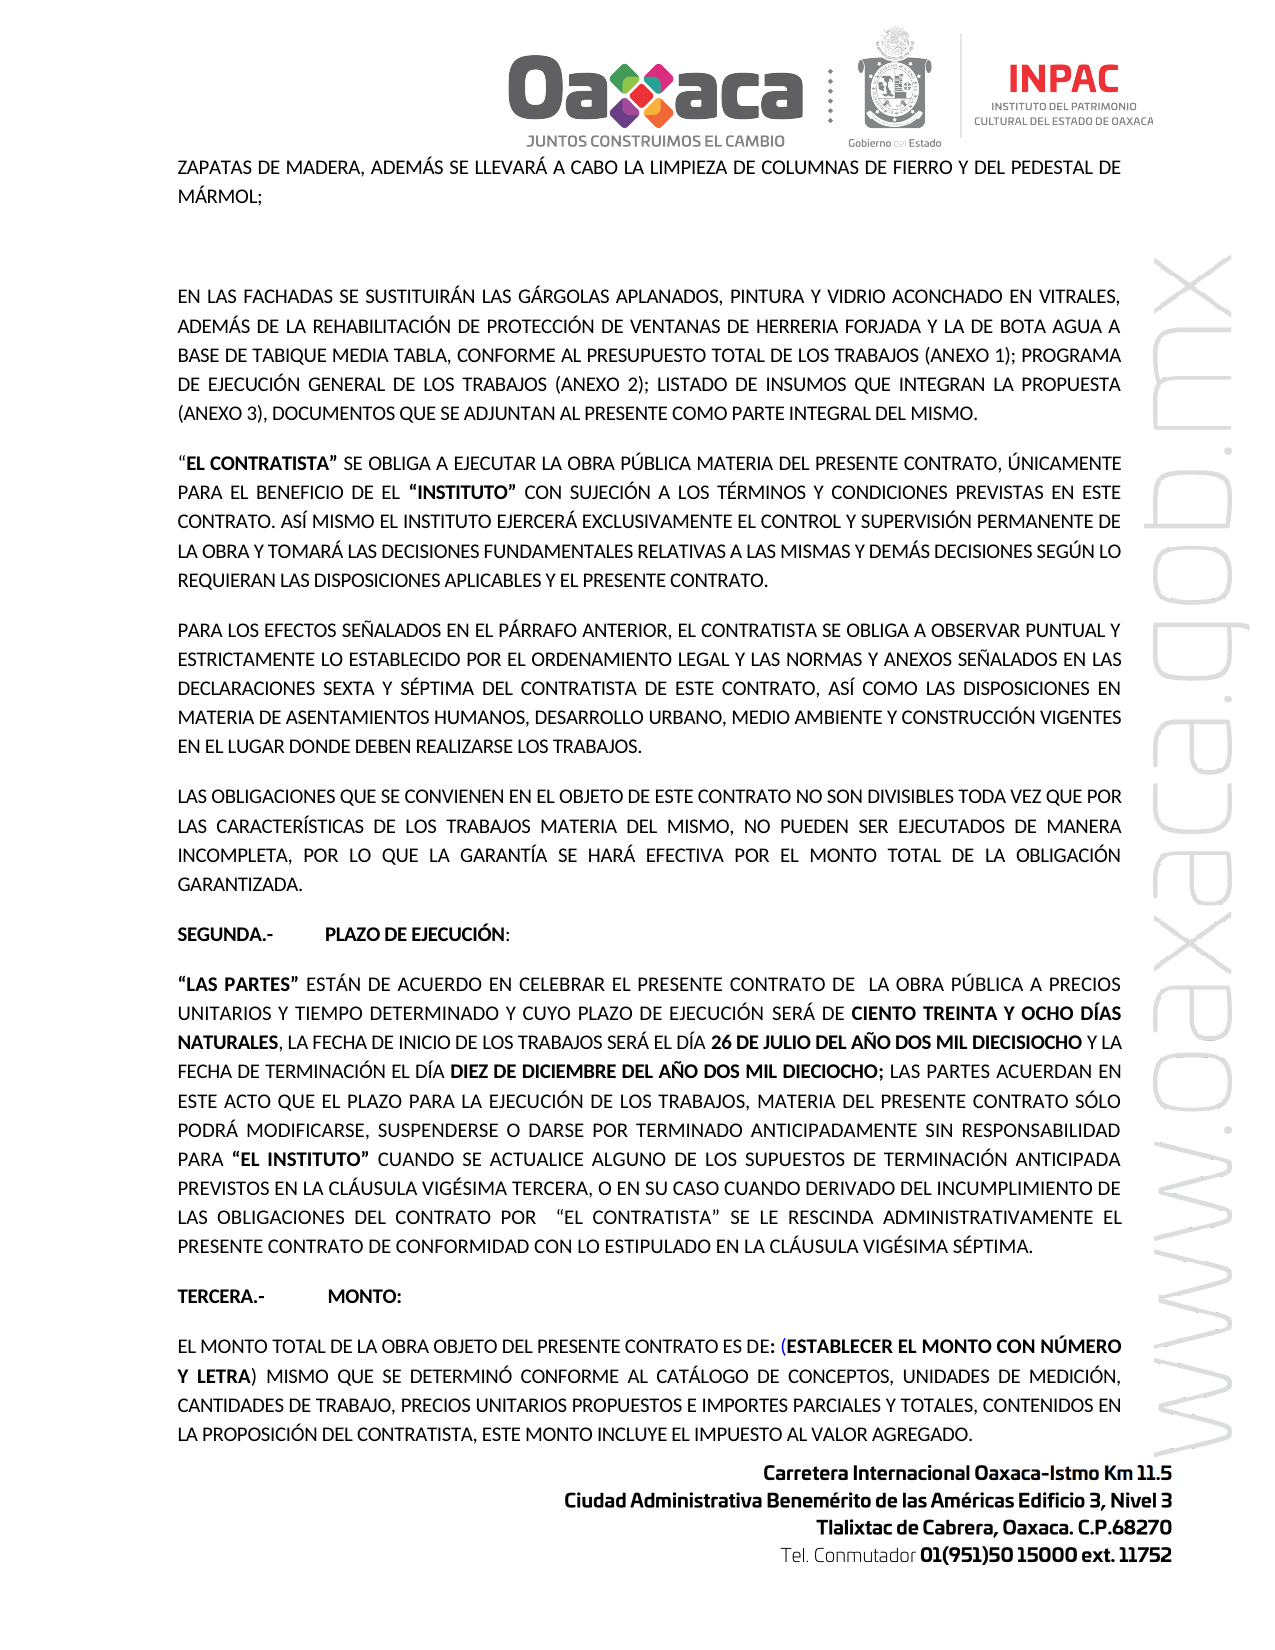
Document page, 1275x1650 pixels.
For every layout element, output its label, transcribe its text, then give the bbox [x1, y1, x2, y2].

text LAS OBLIGACIONES QUE SE CONVIENEN EN EL OBJETO DE ESTE CONTRATO NO SON DIVISIBLES TODA VEZ QUE POR LAS CARACTERÍSTICAS DE LOS TRABAJOS MATERIA DEL MISMO, NO PUEDEN SER EJECUTADOS DE MANERA INCOMPLETA, POR LO QUE LA GARANTÍA SE HARÁ EFECTIVA POR EL MONTO TOTAL DE LA OBLIGACIÓN GARANTIZADA. [177, 784, 1122, 897]
picture [508, 26, 1154, 147]
text TERCERA.- MONTO: [177, 1284, 1122, 1309]
text PARA LOS EFECTOS SEÑALADOS EN EL PÁRRAFO ANTERIOR, EL CONTRATISTA SE OBLIGA A OBSERVAR PUNTUAL Y ESTRICTAMENTE LO ESTABLECIDO POR EL ORDENAMIENTO LEGAL Y LAS NORMAS Y ANEXOS SEÑALADOS EN LAS DECLARACIONES SEXTA Y SÉPTIMA DEL CONTRATISTA DE ESTE CONTRATO, ASÍ COMO LAS DISPOSICIONES EN MATERIA DE ASENTAMIENTOS HUMANOS, DESARROLLO URBANO, MEDIO AMBIENTE Y CONSTRUCCIÓN VIGENTES EN EL LUGAR DONDE DEBEN REALIZARSE LOS TRABAJOS. [177, 617, 1122, 759]
text “LAS PARTES” ESTÁN DE ACUERDO EN CELEBRAR EL PRESENTE CONTRATO DE LA OBRA PÚBLICA A PRECIOS UNITARIOS Y TIEMPO DETERMINADO Y CUYO PLAZO DE EJECUCIÓN SERÁ DE CIENTO TREINTA Y OCHO DÍAS NATURALES, LA FECHA DE INICIO DE LOS TRABAJOS SERÁ EL DÍA 26 DE JULIO DEL AÑO DOS MIL DIECISIOCHO Y LA FECHA DE TERMINACIÓN EL DÍA DIEZ DE DICIEMBRE DEL AÑO DOS MIL DIECIOCHO; LAS PARTES ACUERDAN EN ESTE ACTO QUE EL PLAZO PARA LA EJECUCIÓN DE LOS TRABAJOS, MATERIA DEL PRESENTE CONTRATO SÓLO PODRÁ MODIFICARSE, SUSPENDERSE O DARSE POR TERMINADO ANTICIPADAMENTE SIN RESPONSABILIDAD PARA “EL INSTITUTO” CUANDO SE ACTUALICE ALGUNO DE LOS SUPUESTOS DE TERMINACIÓN ANTICIPADA PREVISTOS EN LA CLÁUSULA VIGÉSIMA TERCERA, O EN SU CASO CUANDO DERIVADO DEL INCUMPLIMIENTO DE LAS OBLIGACIONES DEL CONTRATO POR “EL CONTRATISTA” SE LE RESCINDA ADMINISTRATIVAMENTE EL PRESENTE CONTRATO DE CONFORMIDAD CON LO ESTIPULADO EN LA CLÁUSULA VIGÉSIMA SÉPTIMA. [177, 971, 1122, 1259]
text “EL CONTRATISTA” SE OBLIGA A EJECUTAR LA OBRA PÚBLICA MATERIA DEL PRESENTE CONTRATO, ÚNICAMENTE PARA EL BENEFICIO DE EL “INSTITUTO” CON SUJECIÓN A LOS TÉRMINOS Y CONDICIONES PREVISTAS EN ESTE CONTRATO. ASÍ MISMO EL INSTITUTO EJERCERÁ EXCLUSIVAMENTE EL CONTROL Y SUPERVISIÓN PERMANENTE DE LA OBRA Y TOMARÁ LAS DECISIONES FUNDAMENTALES RELATIVAS A LAS MISMAS Y DEMÁS DECISIONES SEGÚN LO REQUIERAN LAS DISPOSICIONES APLICABLES Y EL PRESENTE CONTRATO. [27, 450, 1122, 592]
text SEGUNDA.- PLAZO DE EJECUCIÓN: [177, 921, 1122, 947]
picture [550, 207, 1250, 1575]
text EN LAS FACHADAS SE SUSTITUIRÁN LAS GÁRGOLAS APLANADOS, PINTURA Y VIDRIO ACONCHADO EN VITRALES, ADEMÁS DE LA REHABILITACIÓN DE PROTECCIÓN DE VENTANAS DE HERRERIA FORJADA Y LA DE BOTA AGUA A BASE DE TABIQUE MEDIA TABLA, CONFORME AL PRESUPUESTO TOTAL DE LOS TRABAJOS (ANEXO 1); PROGRAMA DE EJECUCIÓN GENERAL DE LOS TRABAJOS (ANEXO 2); LISTADO DE INSUMOS QUE INTEGRAN LA PROPUESTA (ANEXO 3), DOCUMENTOS QUE SE ADJUNTAN AL PRESENTE COMO PARTE INTEGRAL DEL MISMO. [177, 284, 1122, 426]
text EL MONTO TOTAL DE LA OBRA OBJETO DEL PRESENTE CONTRATO ES DE: (ESTABLECER EL MONTO CON NÚMERO Y LETRA) MISMO QUE SE DETERMINÓ CONFORME AL CATÁLOGO DE CONCEPTOS, UNIDADES DE MEDICIÓN, CANTIDADES DE TRABAJO, PRECIOS UNITARIOS PROPUESTOS E IMPORTES PARCIALES Y TOTALES, CONTENIDOS EN LA PROPOSICIÓN DEL CONTRATISTA, ESTE MONTO INCLUYE EL IMPUESTO AL VALOR AGREGADO. [177, 1334, 1122, 1447]
